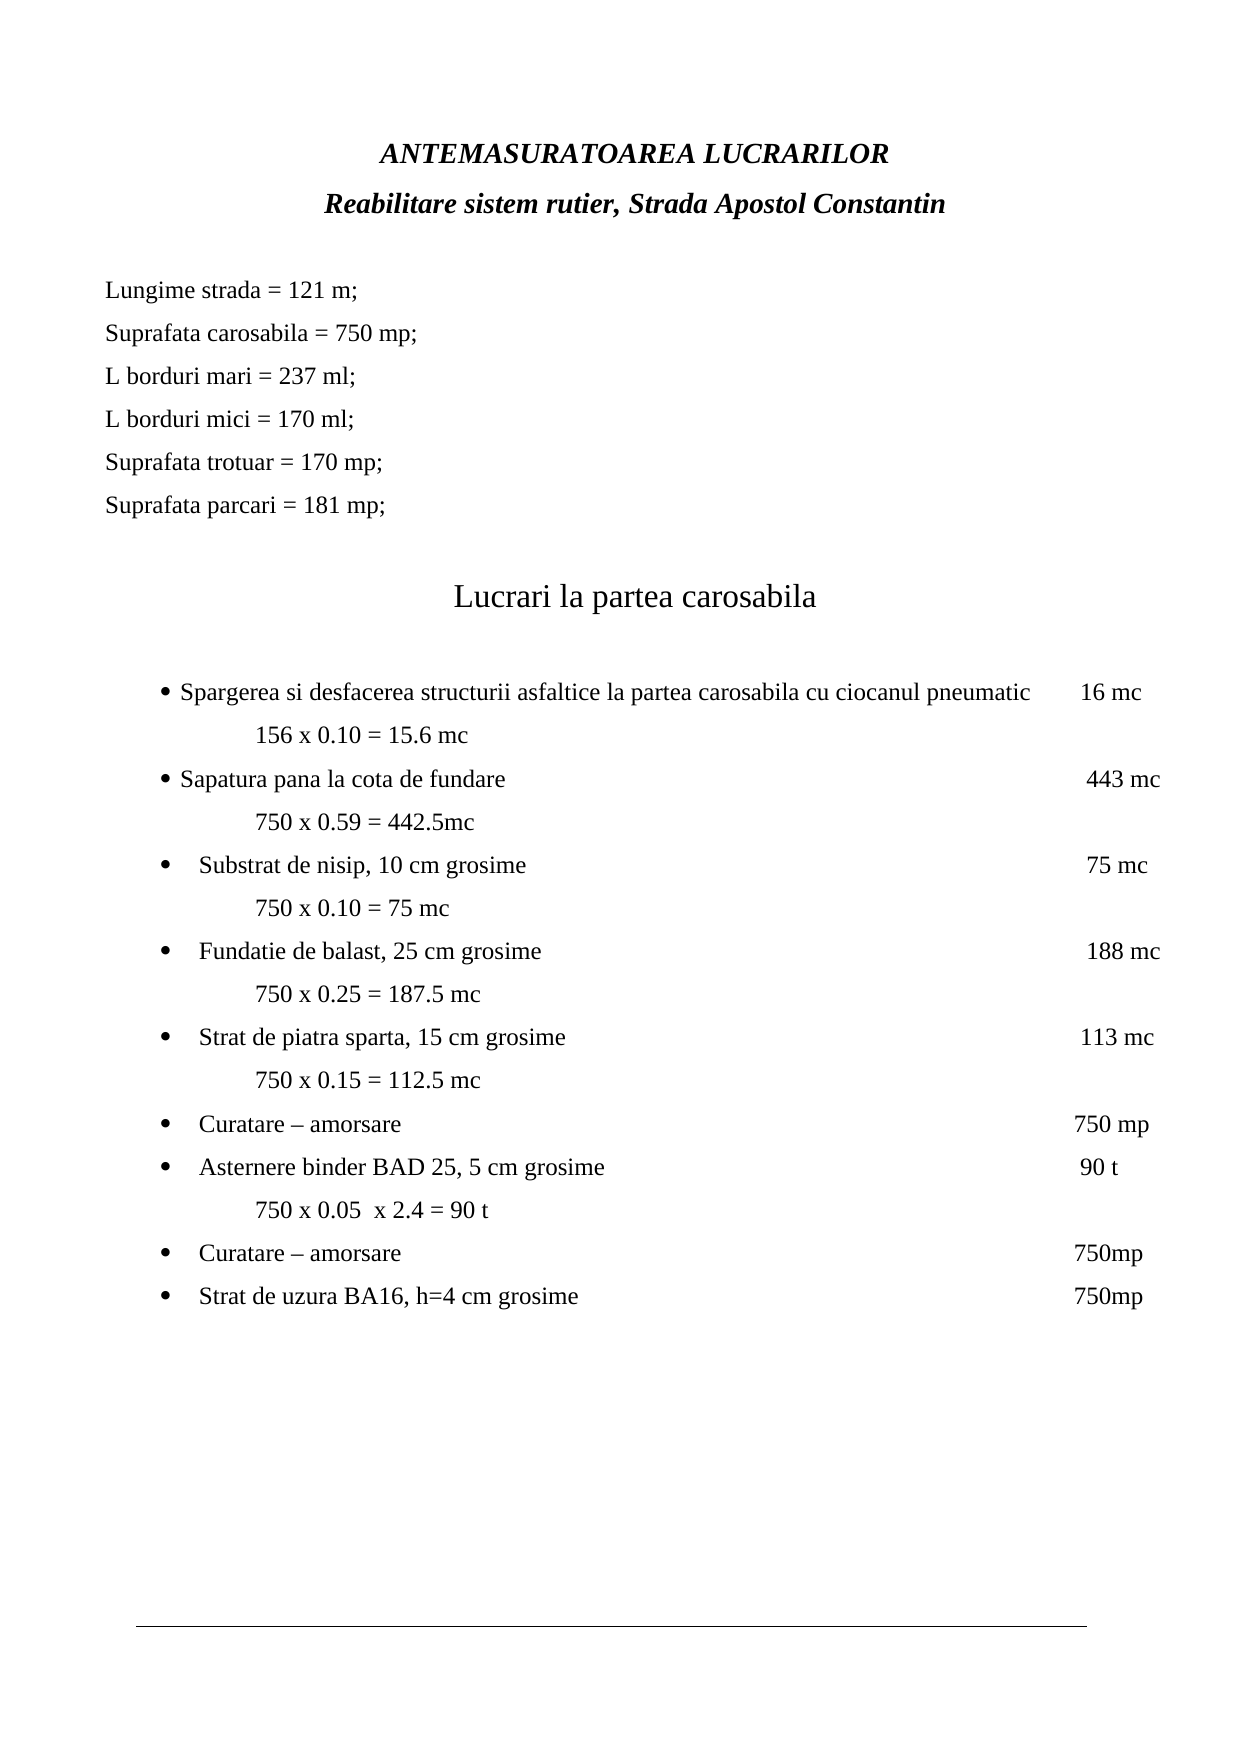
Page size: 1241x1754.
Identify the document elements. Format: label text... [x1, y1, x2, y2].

text L borduri mari = 237 ml; [105, 361, 1165, 390]
list Curatare – amorsare 750mp [161, 1238, 1165, 1267]
list 750 x 0.05 x 2.4 = 90 t [199, 1195, 1165, 1224]
text Suprafata parcari = 181 mp; [105, 491, 1165, 519]
list Strat de uzura BA16, h=4 cm grosime 750mp [161, 1281, 1165, 1310]
list 156 x 0.10 = 15.6 mc [236, 721, 1164, 749]
text L borduri mici = 170 ml; [105, 404, 1165, 433]
list 750 x 0.25 = 187.5 mc [199, 979, 1165, 1008]
text ANTEMASURATOAREA LUCRARILOR [105, 136, 1165, 169]
list Strat de piatra sparta, 15 cm grosime 113 mc [161, 1022, 1165, 1051]
list Sapatura pana la cota de fundare 443 mc [161, 764, 1164, 792]
text Reabilitare sistem rutier, Strada Apostol Constantin [105, 186, 1165, 220]
list 750 x 0.59 = 442.5mc [180, 807, 1164, 836]
list 750 x 0.10 = 75 mc [199, 893, 1165, 922]
text Lucrari la partea carosabila [105, 577, 1165, 615]
list Substrat de nisip, 10 cm grosime 75 mc [161, 850, 1165, 879]
list Fundatie de balast, 25 cm grosime 188 mc [161, 936, 1165, 965]
text Suprafata carosabila = 750 mp; [105, 318, 1165, 347]
text Lungime strada = 121 m; [105, 275, 1165, 304]
list Asternere binder BAD 25, 5 cm grosime 90 t [161, 1152, 1165, 1181]
list Spargerea si desfacerea structurii asfaltice la partea carosabila cu ciocanul pneumatic 16 mc [161, 677, 1164, 706]
list Curatare – amorsare 750 mp [161, 1109, 1165, 1137]
list 750 x 0.15 = 112.5 mc [199, 1066, 1165, 1094]
text Suprafata trotuar = 170 mp; [105, 447, 1165, 476]
